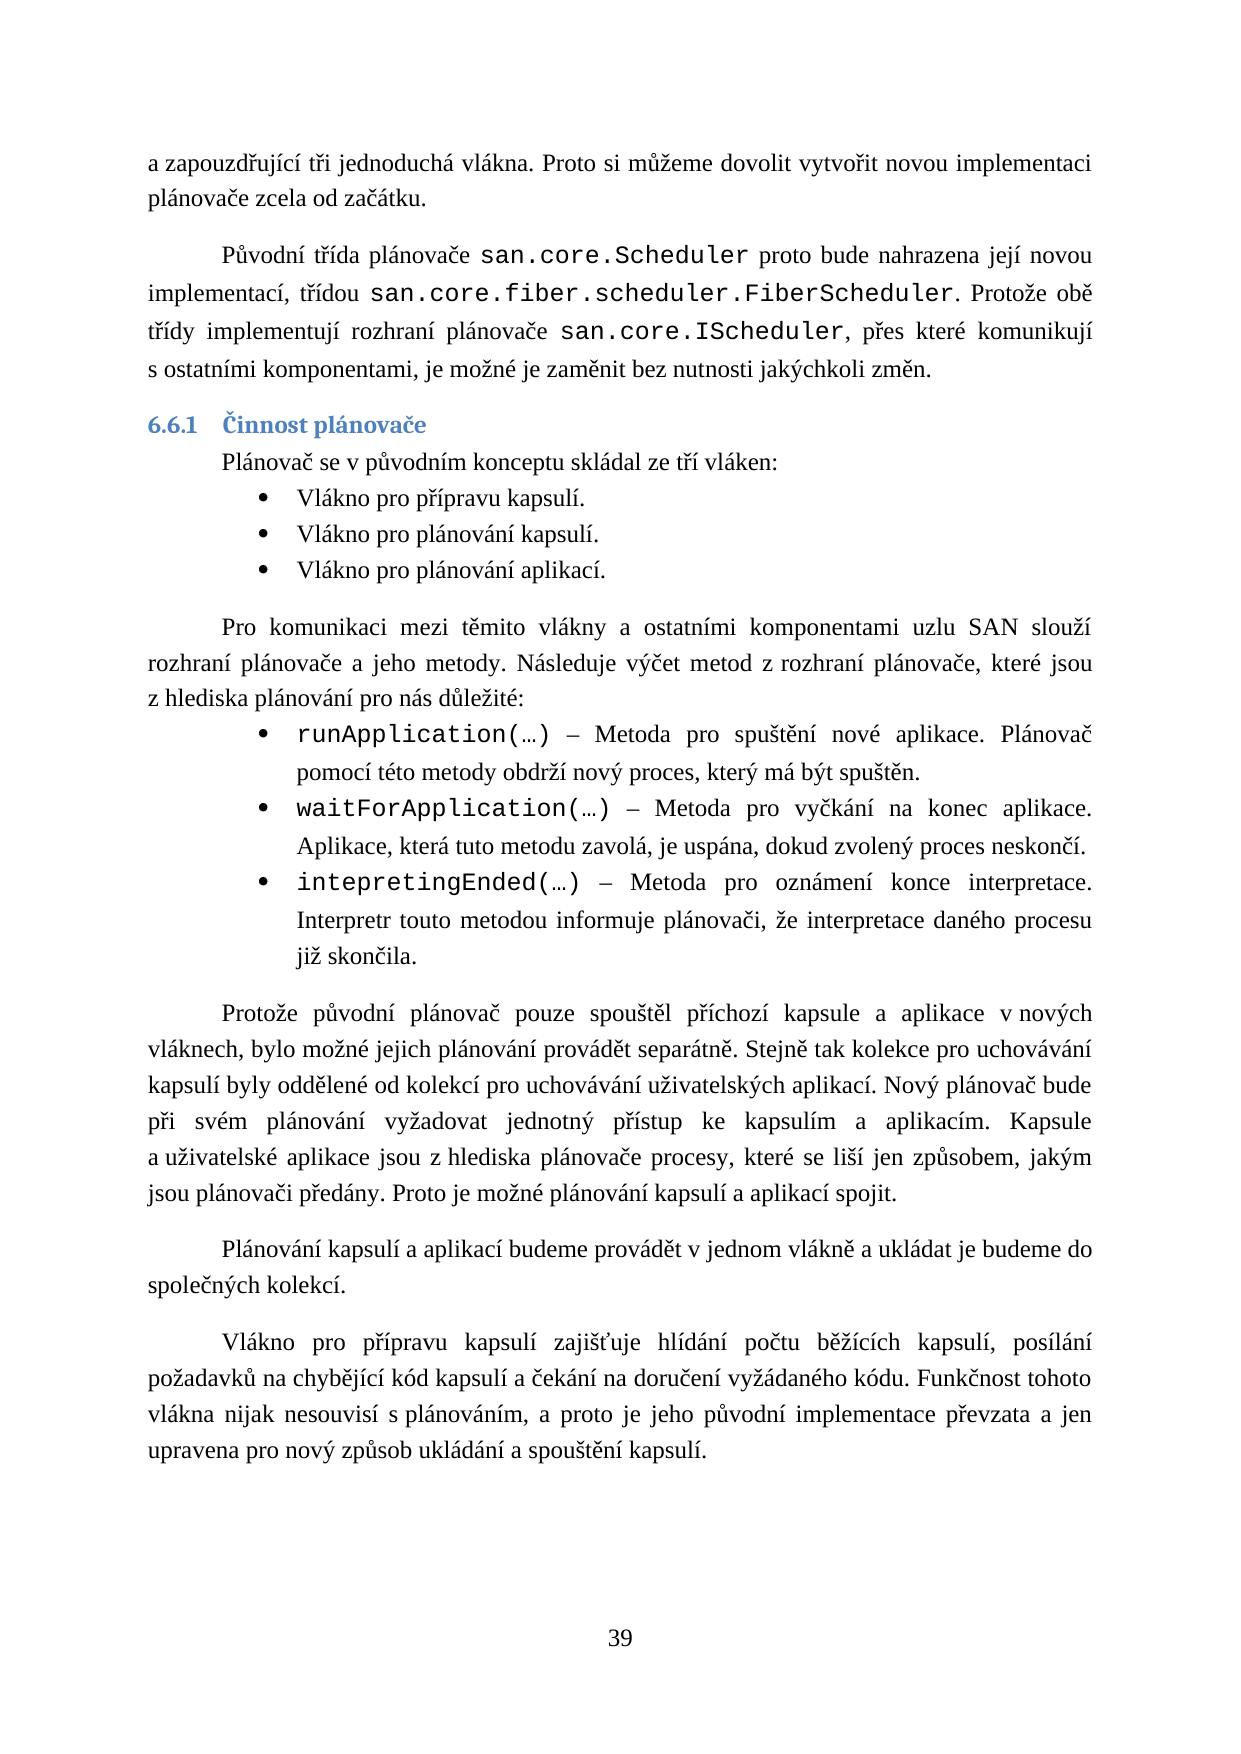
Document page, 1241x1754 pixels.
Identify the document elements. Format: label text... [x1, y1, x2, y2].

subtitle Činnost plánovače [148, 411, 1093, 440]
text Plánovač se v původním konceptu skládal ze tří vláken: [148, 447, 1093, 476]
text Protože původní plánovač pouze spouštěl příchozí kapsule a aplikace v nových vláknech, bylo možné jejich plánování provádět separátně. Stejně tak kolekce pro uchovávání kapsulí byly oddělené od kolekcí pro uchovávání uživatelských aplikací. Nový plánovač bude při svém plánování vyžadovat jednotný přístup ke kapsulím a aplikacím. Kapsule a uživatelské aplikace jsou z hlediska plánovače procesy, které se liší jen způsobem, jakým jsou plánovači předány. Proto je možné plánování kapsulí a aplikací spojit. [148, 998, 1093, 1207]
text Pro komunikaci mezi těmito vlákny a ostatními komponentami uzlu SAN slouží rozhraní plánovače a jeho metody. Následuje výčet metod z rozhraní plánovače, které jsou z hlediska plánování pro nás důležité: [148, 612, 1093, 712]
list intepretingEnded(…) – Metoda pro oznámení konce interpretace. Interpretr touto metodou informuje plánovači, že interpretace daného procesu již skončila. [259, 867, 1093, 970]
text Původní třída plánovače san.core.Scheduler proto bude nahrazena její novou implementací, třídou san.core.fiber.scheduler.FiberScheduler. Protože obě třídy implementují rozhraní plánovače san.core.IScheduler, přes které komunikují s ostatními komponentami, je možné je zaměnit bez nutnosti jakýchkoli změn. [148, 240, 1093, 383]
list Vlákno pro plánování kapsulí. [259, 519, 1093, 548]
text Plánování kapsulí a aplikací budeme provádět v jednom vlákně a ukládat je budeme do společných kolekcí. [148, 1234, 1093, 1299]
list waitForApplication(…) – Metoda pro vyčkání na konec aplikace. Aplikace, která tuto metodu zavolá, je uspána, dokud zvolený proces neskončí. [259, 793, 1093, 860]
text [148, 148, 1093, 212]
text Vlákno pro přípravu kapsulí zajišťuje hlídání počtu běžících kapsulí, posílání požadavků na chybějící kód kapsulí a čekání na doručení vyžádaného kódu. Funkčnost tohoto vlákna nijak nesouvisí s plánováním, a proto je jeho původní implementace převzata a jen upravena pro nový způsob ukládání a spouštění kapsulí. [148, 1327, 1093, 1464]
list Vlákno pro přípravu kapsulí. [259, 483, 1093, 512]
list Vlákno pro plánování aplikací. [259, 555, 1093, 584]
list runApplication(…) – Metoda pro spuštění nové aplikace. Plánovač pomocí této metody obdrží nový proces, který má být spuštěn. [259, 719, 1093, 786]
